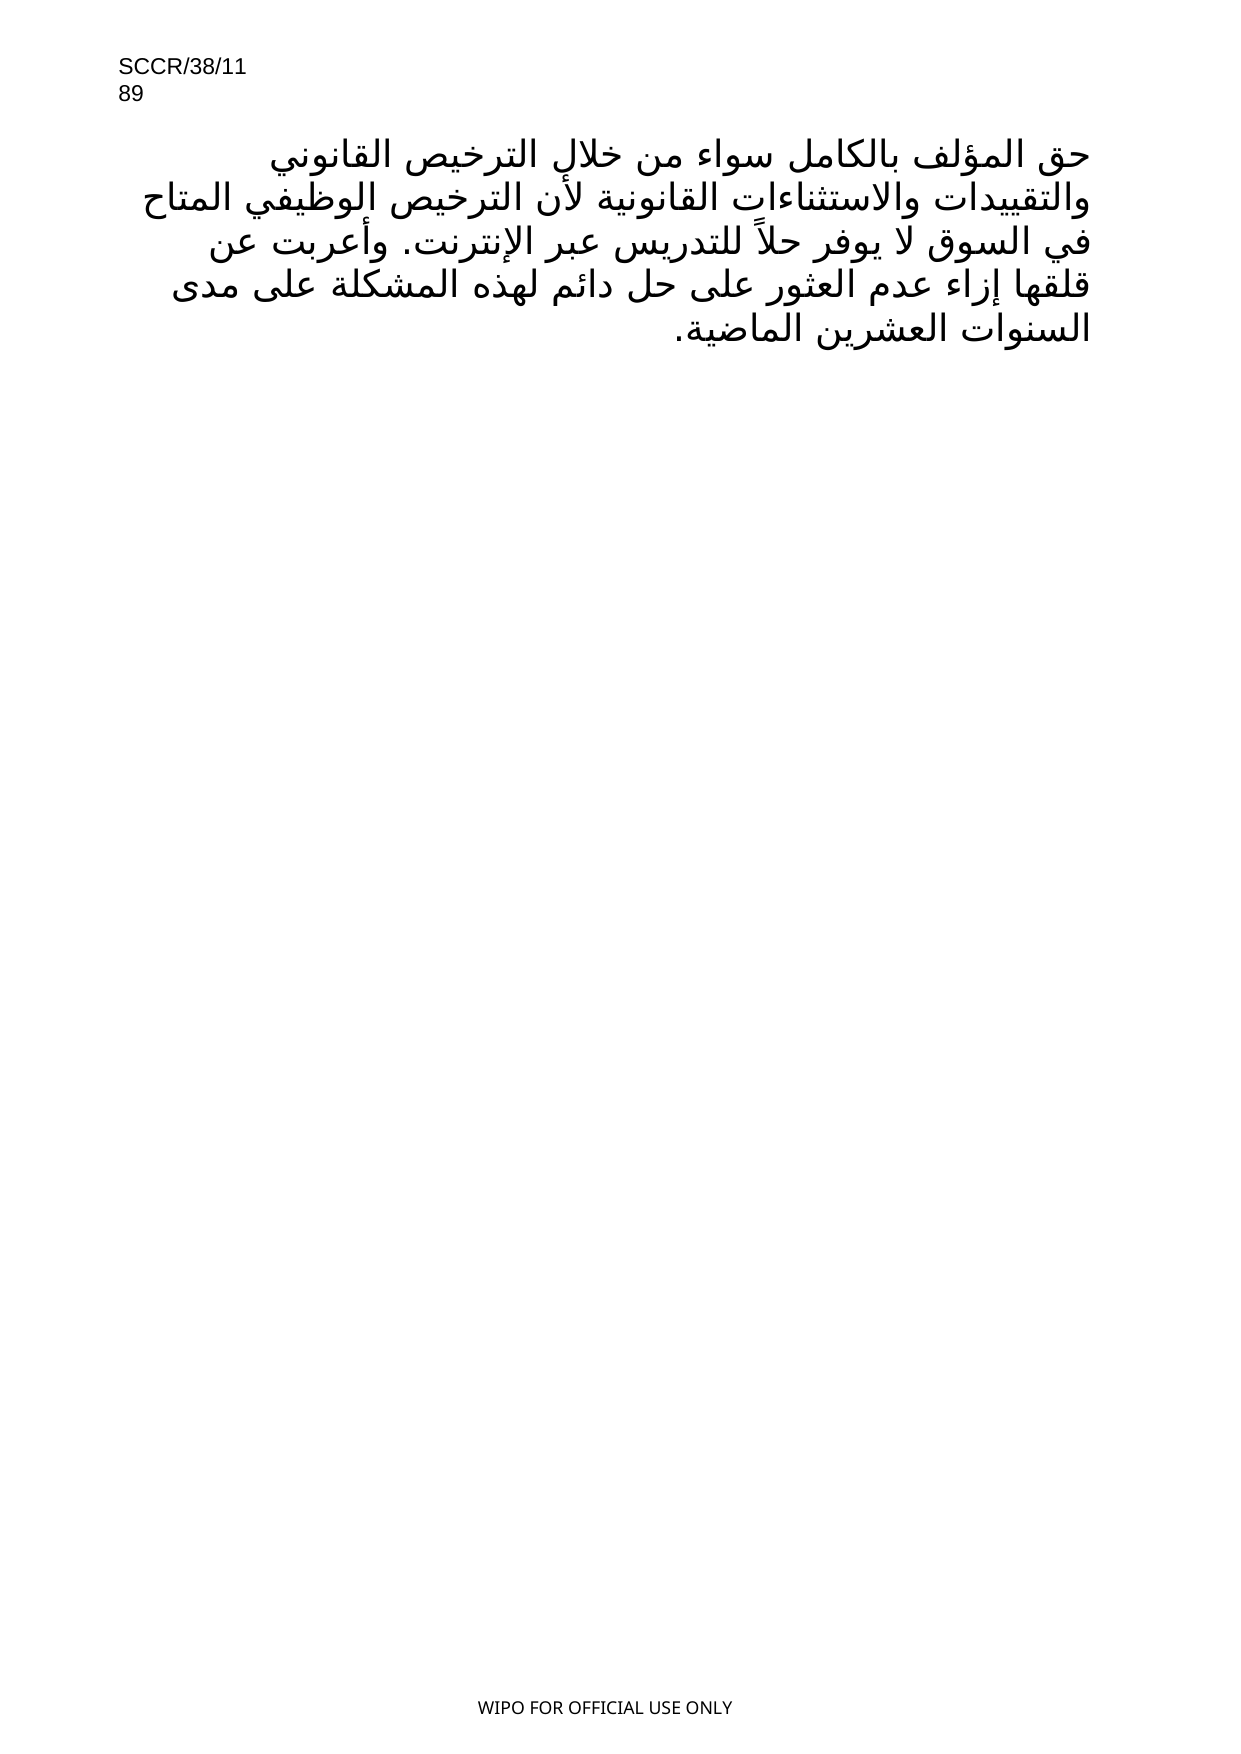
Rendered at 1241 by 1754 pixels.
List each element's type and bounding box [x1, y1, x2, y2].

list [118, 132, 1092, 350]
